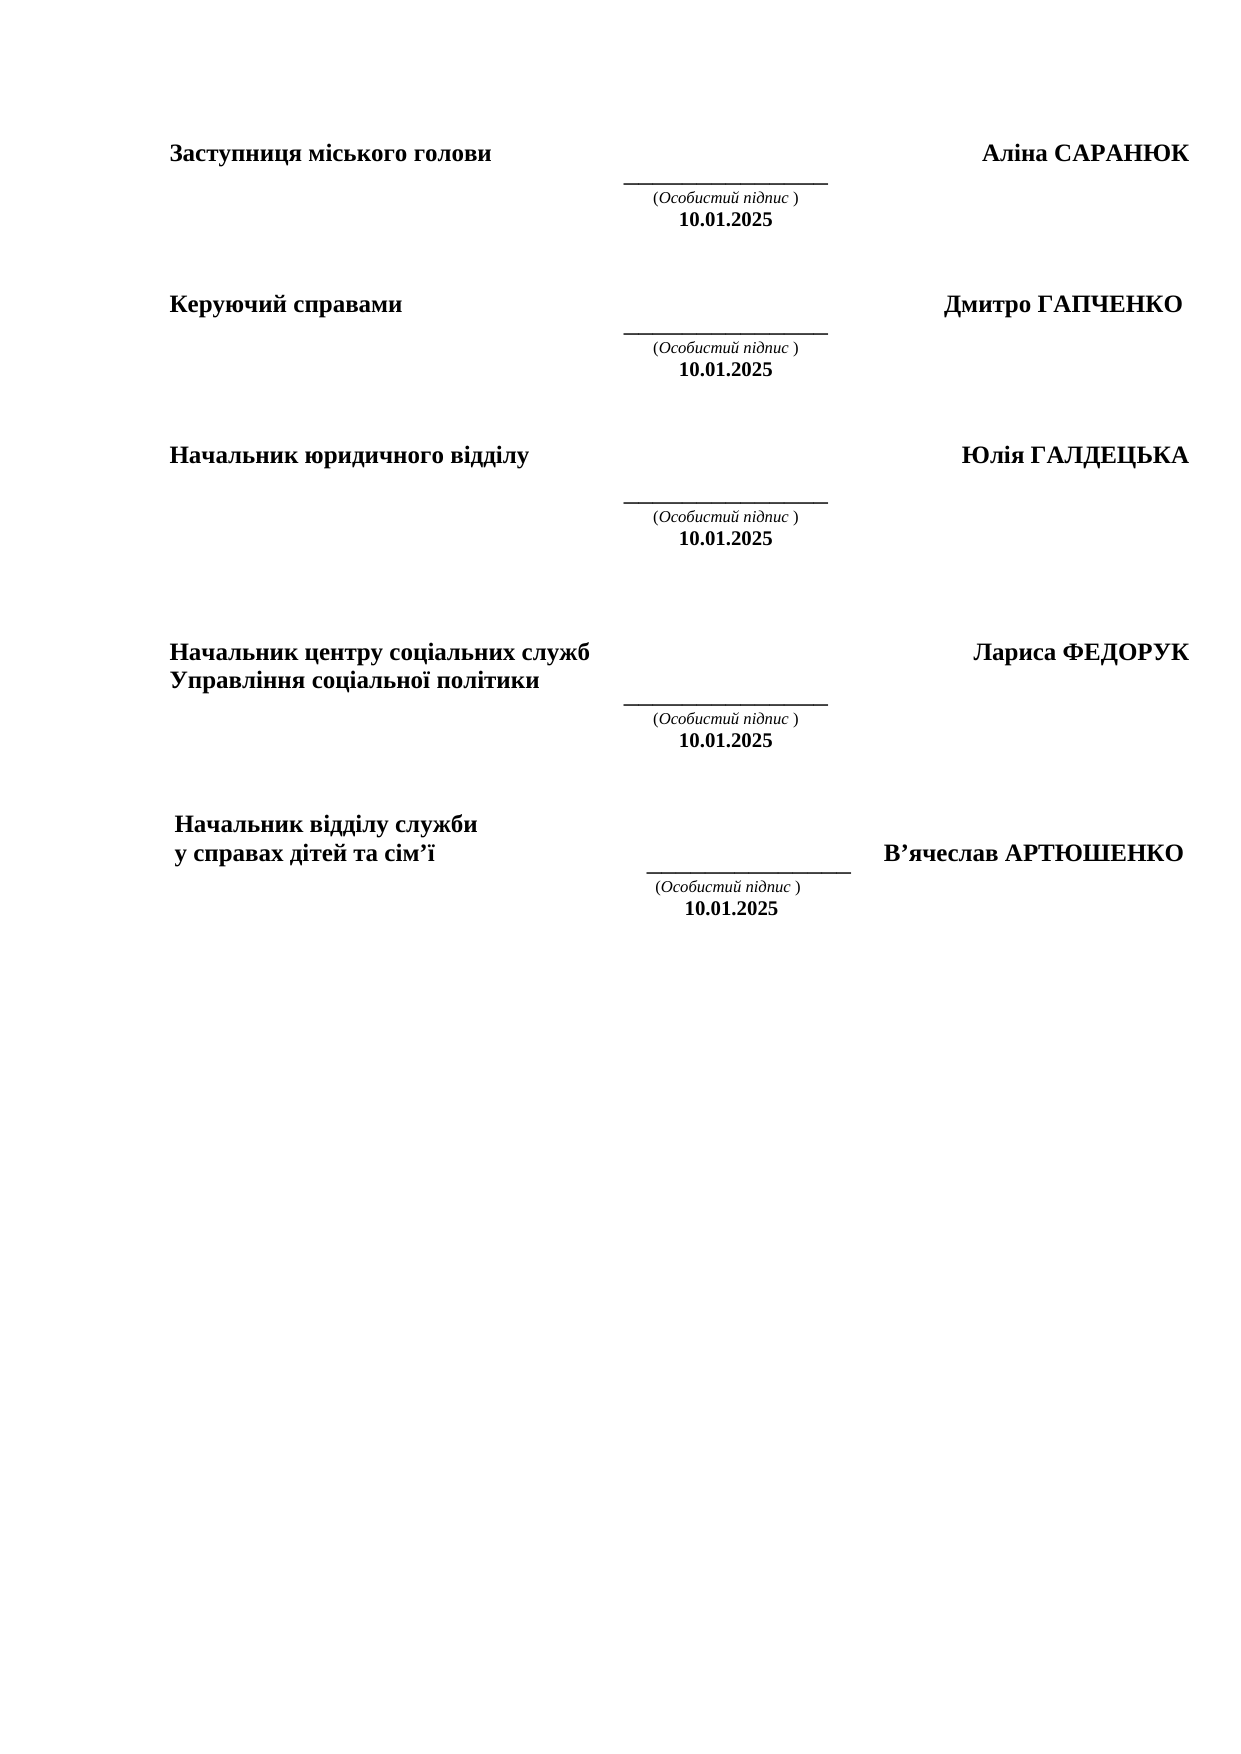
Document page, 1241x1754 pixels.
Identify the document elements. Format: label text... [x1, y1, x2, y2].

table_cell Юлія ГАЛДЕЦЬКА [839, 440, 1200, 608]
table_header Начальник відділу служби у справах дітей та сім’ї [163, 809, 631, 977]
table_header Аліна САРАНЮК [839, 139, 1200, 289]
table_cell Лариса ФЕДОРУК [839, 608, 1200, 809]
table_cell Начальник юридичного відділу [158, 440, 612, 608]
table_cell ______________ (Особистий підпис ) 10.01.2025 [612, 608, 839, 809]
table_header ______________ (Особистий підпис ) 10.01.2025 [612, 139, 839, 289]
table_cell ______________ (Особистий підпис ) 10.01.2025 [612, 289, 839, 440]
table_header В’ячеслав АРТЮШЕНКО [866, 809, 1195, 977]
table_cell Начальник центру соціальних служб Управління соціальної політики [158, 608, 612, 809]
table_cell Керуючий справами [158, 289, 612, 440]
table_cell Дмитро ГАПЧЕНКО [839, 289, 1200, 440]
table_header Заступниця міського голови [158, 139, 612, 289]
table_header ______________ (Особистий підпис ) 10.01.2025 [631, 809, 866, 977]
table_cell ______________ (Особистий підпис ) 10.01.2025 [612, 440, 839, 608]
